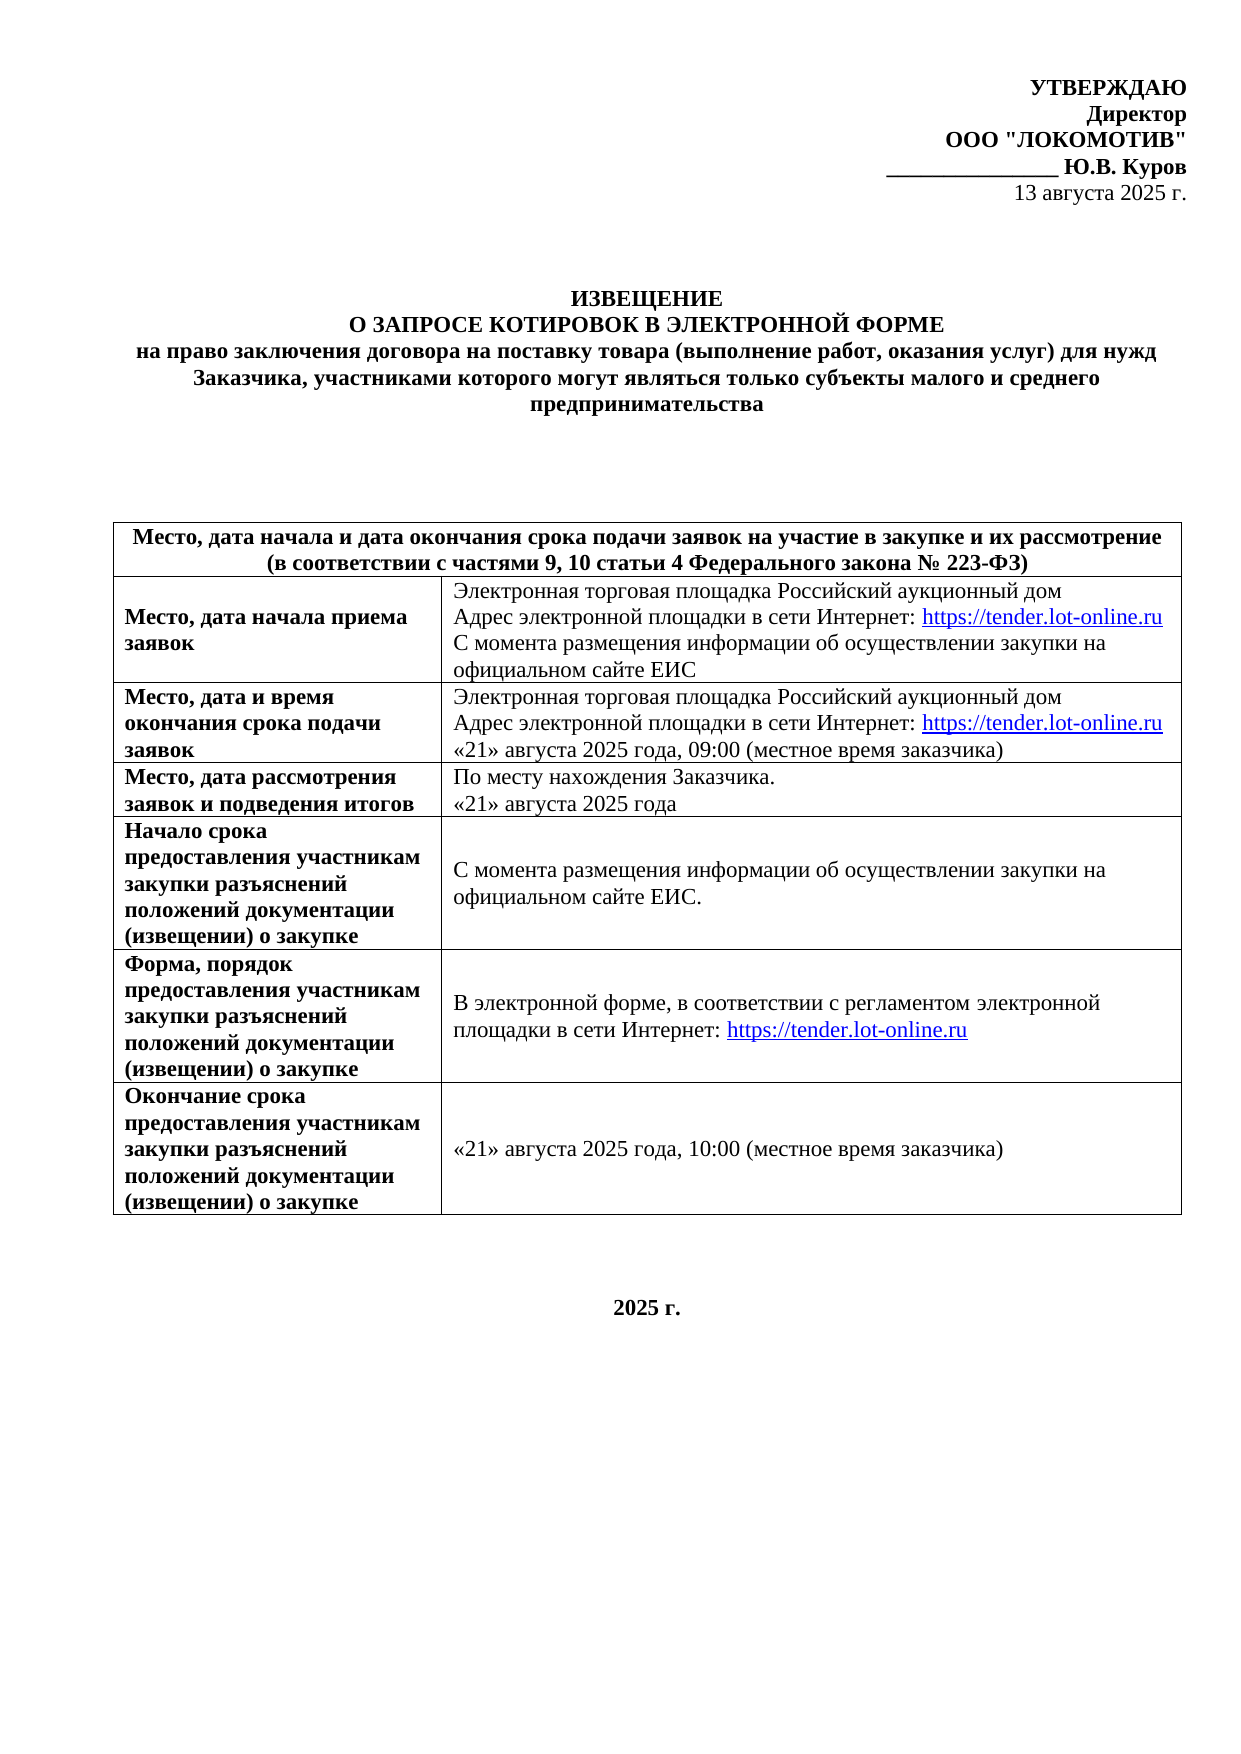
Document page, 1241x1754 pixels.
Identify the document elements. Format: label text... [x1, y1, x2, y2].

text ООО "ЛОКОМОТИВ" [694, 127, 1187, 153]
text 2025 г. [112, 1294, 1181, 1321]
table_cell Место, дата и время окончания срока подачи заявок [114, 683, 441, 762]
text ИЗВЕЩЕНИЕ [112, 285, 1181, 311]
table_cell По месту нахождения Заказчика. «21» августа 2025 года [442, 763, 1181, 816]
table_cell Электронная торговая площадка Российский аукционный дом Адрес электронной площадки в сети Интернет: https://tender.lot-online.ru С момента размещения информации об осуществлении закупки на официальном сайте ЕИС [442, 577, 1181, 682]
table_cell С момента размещения информации об осуществлении закупки на официальном сайте ЕИС. [442, 817, 1181, 949]
table_cell Место, дата рассмотрения заявок и подведения итогов [114, 763, 441, 816]
text Директор [694, 100, 1187, 127]
table_cell Окончание срока предоставления участникам закупки разъяснений положений документации (извещении) о закупке [114, 1083, 441, 1214]
table_header Место, дата начала и дата окончания срока подачи заявок на участие в закупке и их рассмотрение (в соответствии с частями 9, 10 статьи 4 Федерального закона № 223-ФЗ) [114, 523, 1181, 576]
text УТВЕРЖДАЮ [694, 74, 1187, 100]
table_cell В электронной форме, в соответствии с регламентом электронной площадки в сети Интернет: https://tender.lot-online.ru [442, 950, 1181, 1082]
table_cell Место, дата начала приема заявок [114, 577, 441, 682]
table_cell Форма, порядок предоставления участникам закупки разъяснений положений документации (извещении) о закупке [114, 950, 441, 1082]
text _______________ Ю.В. Куров [694, 153, 1187, 179]
table_cell «21» августа 2025 года, 10:00 (местное время заказчика) [442, 1083, 1181, 1214]
table_cell Электронная торговая площадка Российский аукционный дом Адрес электронной площадки в сети Интернет: https://tender.lot-online.ru «21» августа 2025 года, 09:00 (местное время заказчика) [442, 683, 1181, 762]
table_cell Начало срока предоставления участникам закупки разъяснений положений документации (извещении) о закупке [114, 817, 441, 949]
text на право заключения договора на поставку товара (выполнение работ, оказания услуг) для нужд Заказчика, участниками которого могут являться только субъекты малого и среднего предпринимательства [112, 337, 1181, 416]
text О ЗАПРОСЕ КОТИРОВОК В ЭЛЕКТРОННОЙ ФОРМЕ [112, 311, 1181, 337]
